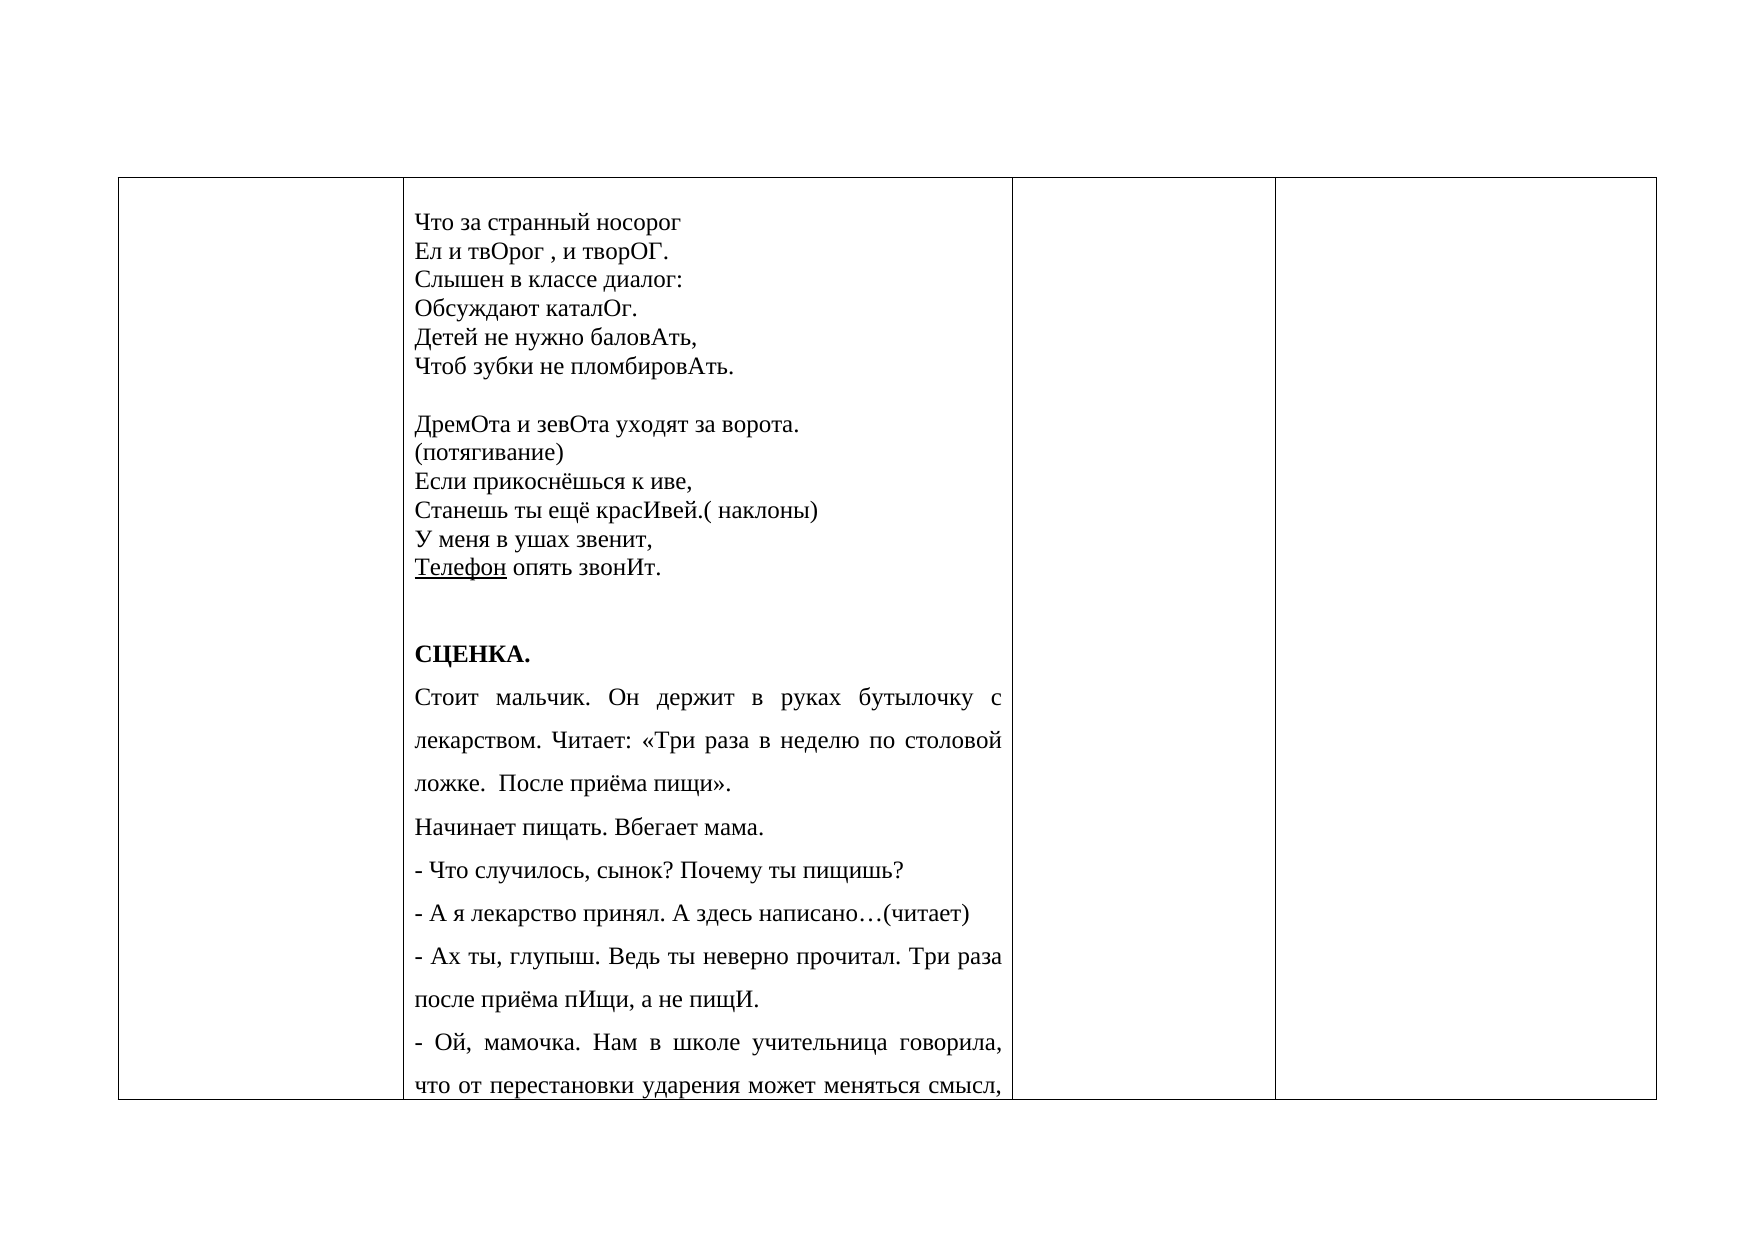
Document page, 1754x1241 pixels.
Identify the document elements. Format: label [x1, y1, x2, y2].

table_cell [1276, 178, 1656, 1099]
table_cell [1013, 178, 1275, 1099]
table_cell [119, 178, 403, 1099]
table_cell [404, 178, 1012, 1099]
